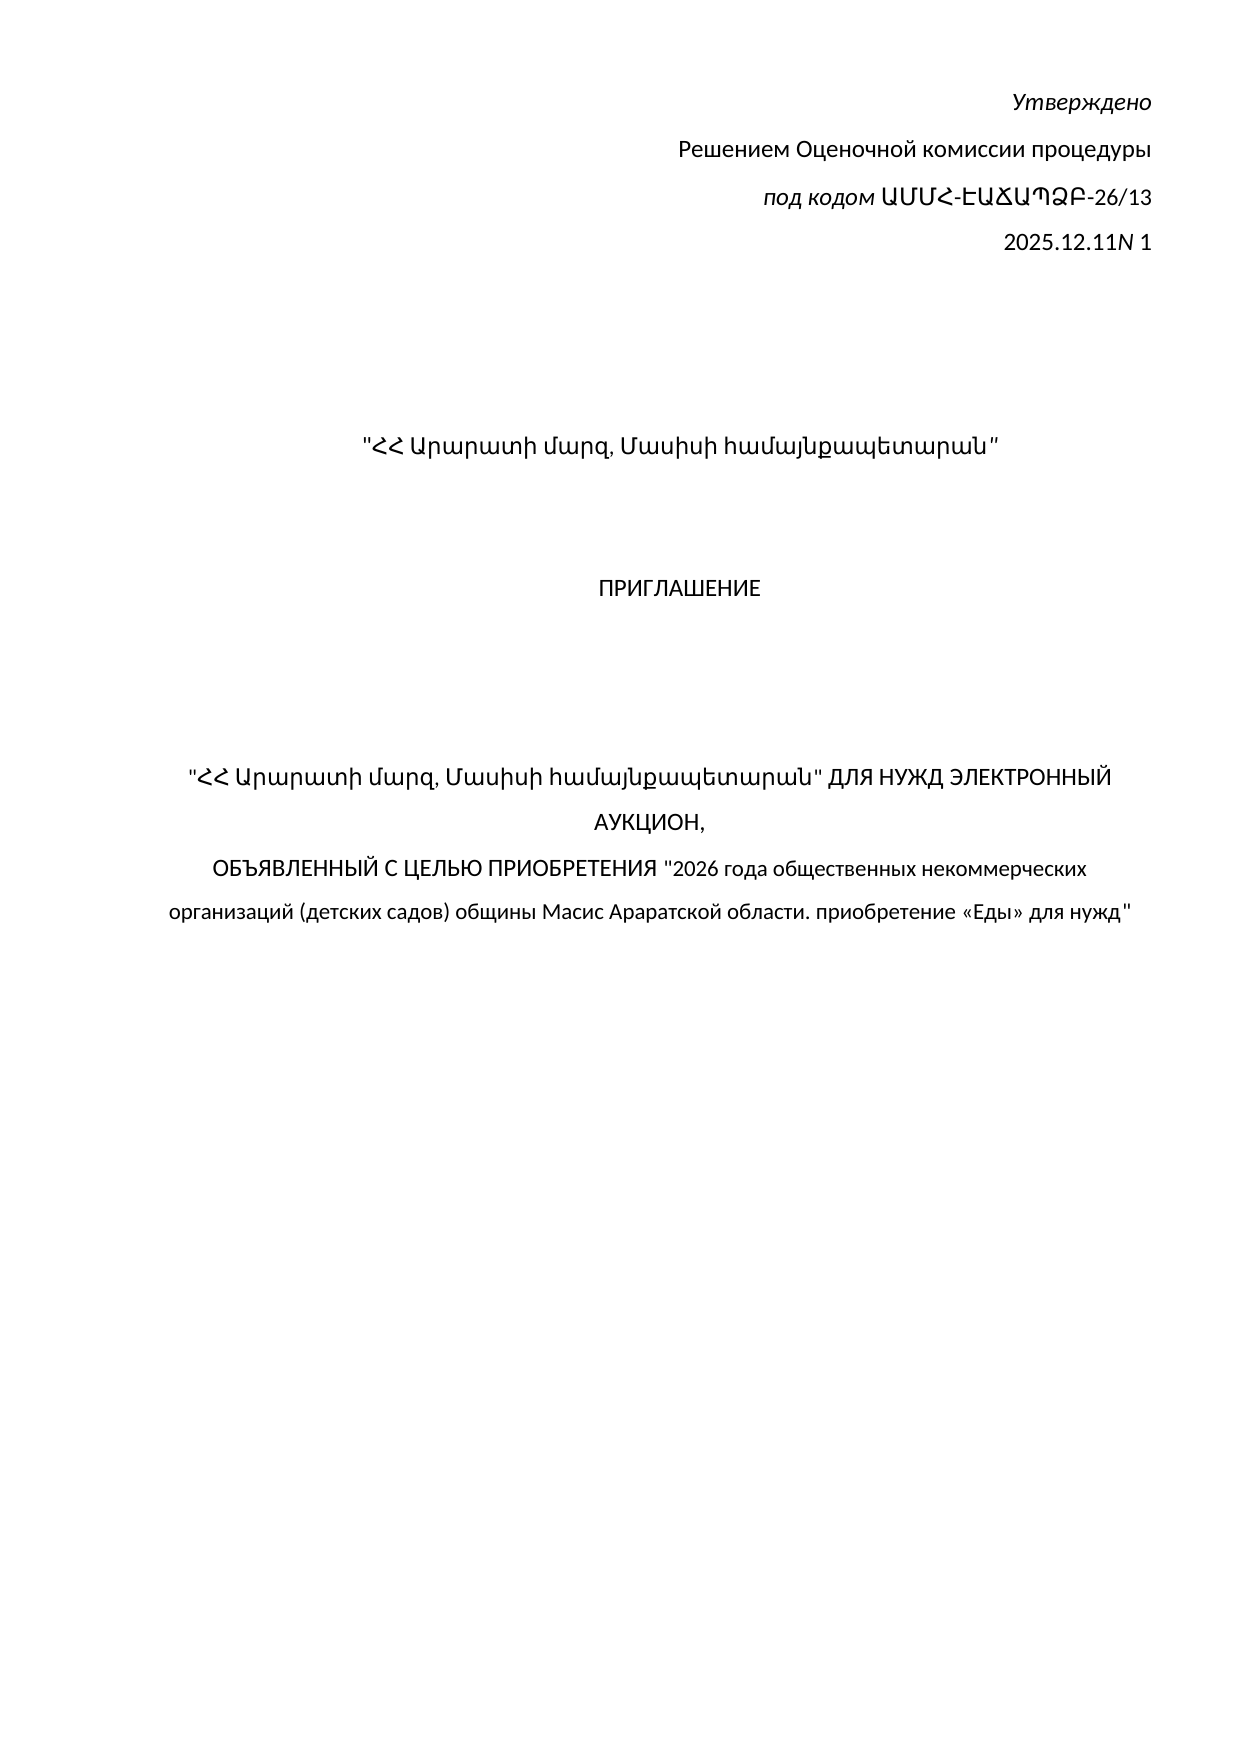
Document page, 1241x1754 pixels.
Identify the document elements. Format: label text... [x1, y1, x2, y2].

text Утверждено [148, 86, 1152, 117]
text ОБЪЯВЛЕННЫЙ С ЦЕЛЬЮ ПРИОБРЕТЕНИЯ "2026 года общественных некоммерческих организаций (детских садов) общины Масис Араратской области. приобретение «Еды» для нужд" [148, 852, 1152, 925]
text "ՀՀ Արարատի մարզ, Մասիսի համայնքապետարան" ДЛЯ НУЖД ЭЛЕКТРОННЫЙ АУКЦИОН, [148, 761, 1152, 837]
text под кодом ԱՄՄՀ-ԷԱՃԱՊՁԲ-26/13 2025.12.11 N 1 [148, 181, 1152, 257]
text Решением Оценочной комиссии процедуры [148, 134, 1152, 164]
text ПРИГЛАШЕНИЕ [148, 572, 1152, 603]
text "ՀՀ Արարատի մարզ, Մասիսի համայնքապետարան" [148, 431, 1152, 461]
